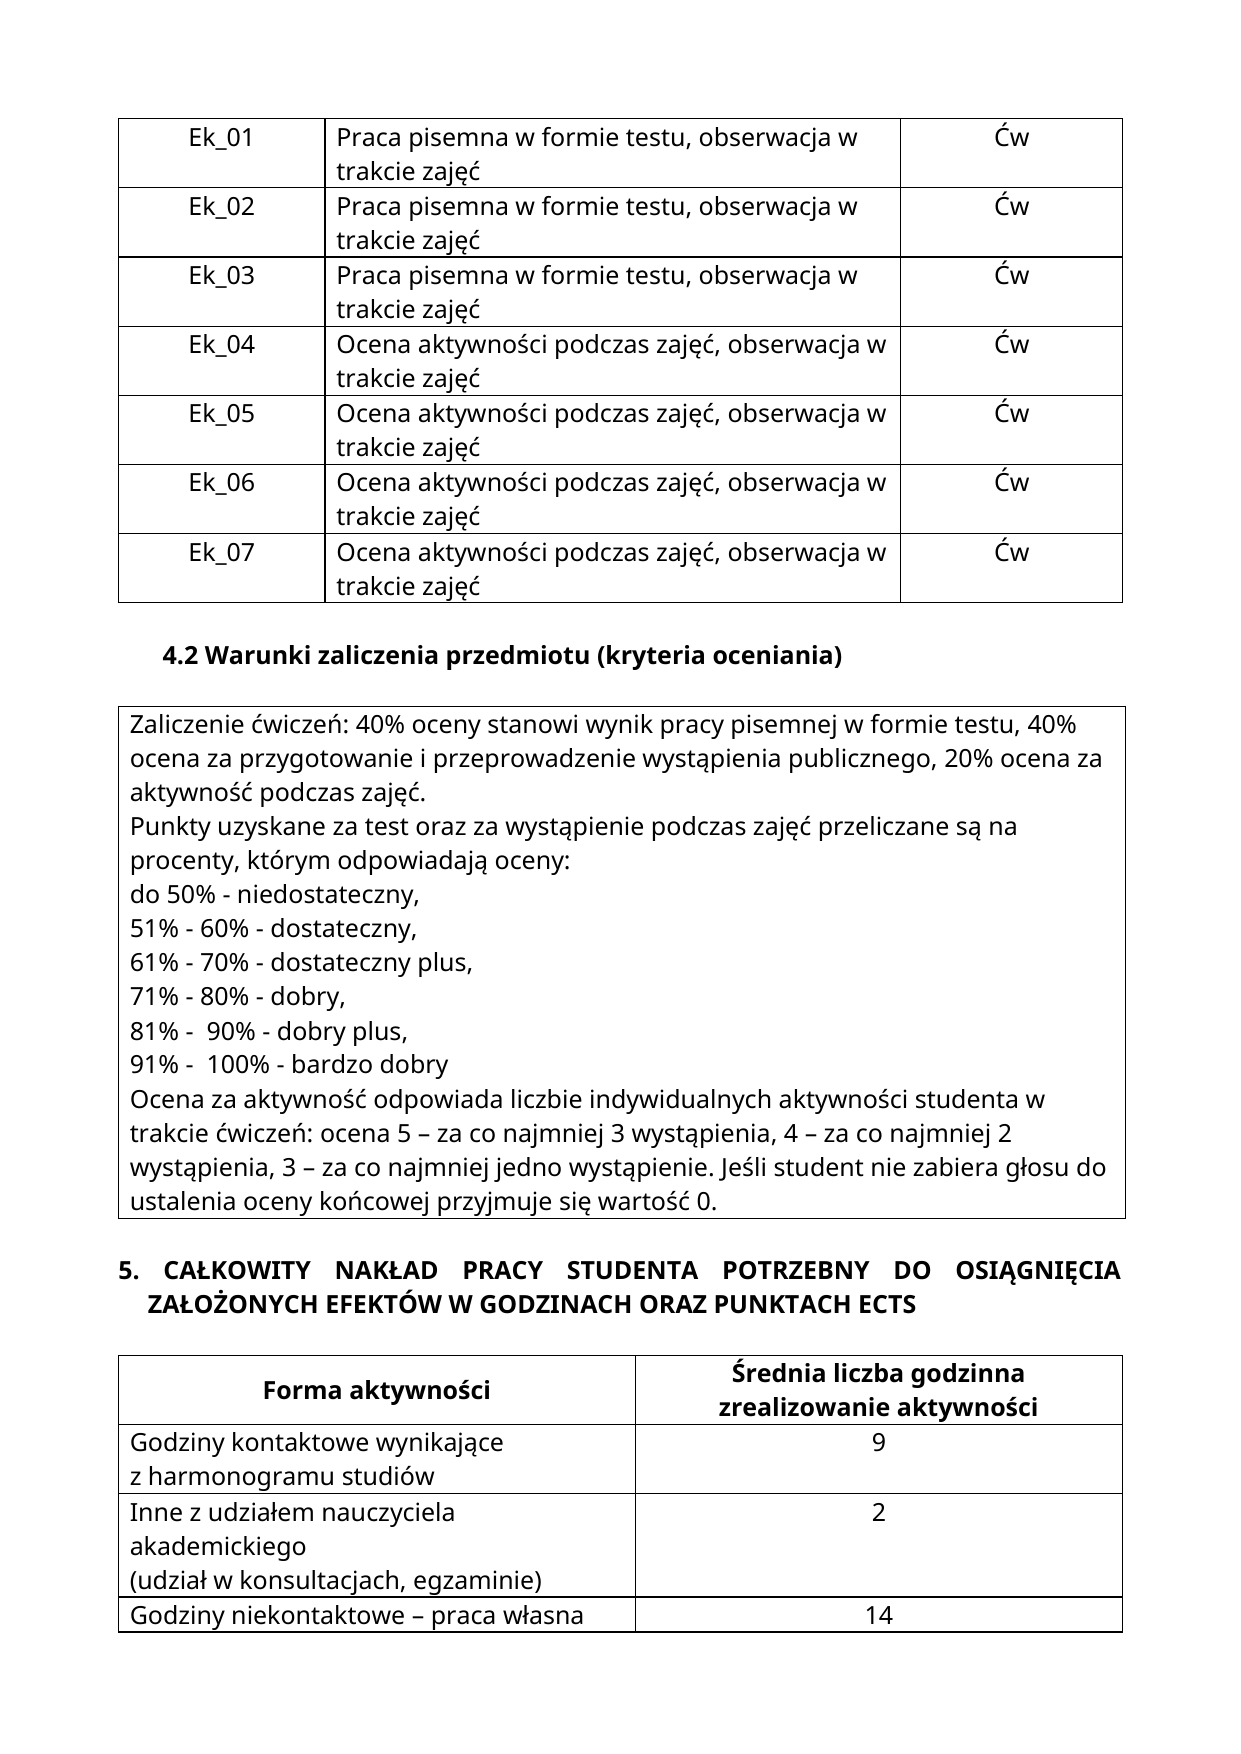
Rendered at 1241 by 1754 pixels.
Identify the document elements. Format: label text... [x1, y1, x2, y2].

table_header Zaliczenie ćwiczeń: 40% oceny stanowi wynik pracy pisemnej w formie testu, 40% ocena za przygotowanie i przeprowadzenie wystąpienia publicznego, 20% ocena za aktywność podczas zajęć. Punkty uzyskane za test oraz za wystąpienie podczas zajęć przeliczane są na procenty, którym odpowiadają oceny: do 50% - niedostateczny, 51% - 60% - dostateczny, 61% - 70% - dostateczny plus, 71% - 80% - dobry, 81% - 90% - dobry plus, 91% - 100% - bardzo dobry Ocena za aktywność odpowiada liczbie indywidualnych aktywności studenta w trakcie ćwiczeń: ocena 5 – za co najmniej 3 wystąpienia, 4 – za co najmniej 2 wystąpienia, 3 – za co najmniej jedno wystąpienie. Jeśli student nie zabiera głosu do ustalenia oceny końcowej przyjmuje się wartość 0. [119, 707, 1125, 1217]
table_cell Ocena aktywności podczas zajęć, obserwacja w trakcie zajęć [326, 396, 900, 464]
table_cell Ek_05 [119, 396, 324, 464]
table_cell Praca pisemna w formie testu, obserwacja w trakcie zajęć [326, 258, 900, 326]
table_header Forma aktywności [119, 1356, 635, 1424]
text 4.2 Warunki zaliczenia przedmiotu (kryteria oceniania) [162, 637, 1122, 671]
table_cell Ek_07 [119, 534, 324, 602]
table_cell 9 [636, 1425, 1122, 1493]
table_cell Godziny kontaktowe wynikające z harmonogramu studiów [119, 1425, 635, 1493]
text 5. CAŁKOWITY NAKŁAD PRACY STUDENTA POTRZEBNY DO OSIĄGNIĘCIA ZAŁOŻONYCH EFEKTÓW W GODZINACH ORAZ PUNKTACH ECTS [118, 1253, 1122, 1321]
table_cell Ocena aktywności podczas zajęć, obserwacja w trakcie zajęć [326, 327, 900, 395]
table_cell Ćw [901, 396, 1122, 464]
table_cell 2 [636, 1494, 1122, 1596]
table_cell Ocena aktywności podczas zajęć, obserwacja w trakcie zajęć [326, 534, 900, 602]
table_cell Ek_01 [119, 119, 324, 187]
table_cell 14 [636, 1598, 1122, 1631]
table_cell Ćw [901, 188, 1122, 256]
table_cell Ek_03 [119, 258, 324, 326]
table_header Średnia liczba godzinna zrealizowanie aktywności [636, 1356, 1122, 1424]
table_cell Ek_06 [119, 465, 324, 533]
table_cell Ocena aktywności podczas zajęć, obserwacja w trakcie zajęć [326, 465, 900, 533]
table_cell Praca pisemna w formie testu, obserwacja w trakcie zajęć [326, 119, 900, 187]
table_cell Ćw [901, 327, 1122, 395]
table_cell Ćw [901, 119, 1122, 187]
table_cell Praca pisemna w formie testu, obserwacja w trakcie zajęć [326, 188, 900, 256]
table_cell Ćw [901, 534, 1122, 602]
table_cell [119, 1598, 635, 1631]
table_cell Ćw [901, 465, 1122, 533]
table_cell Ek_04 [119, 327, 324, 395]
table_cell Ćw [901, 258, 1122, 326]
table_cell Inne z udziałem nauczyciela akademickiego (udział w konsultacjach, egzaminie) [119, 1494, 635, 1596]
table_cell Ek_02 [119, 188, 324, 256]
